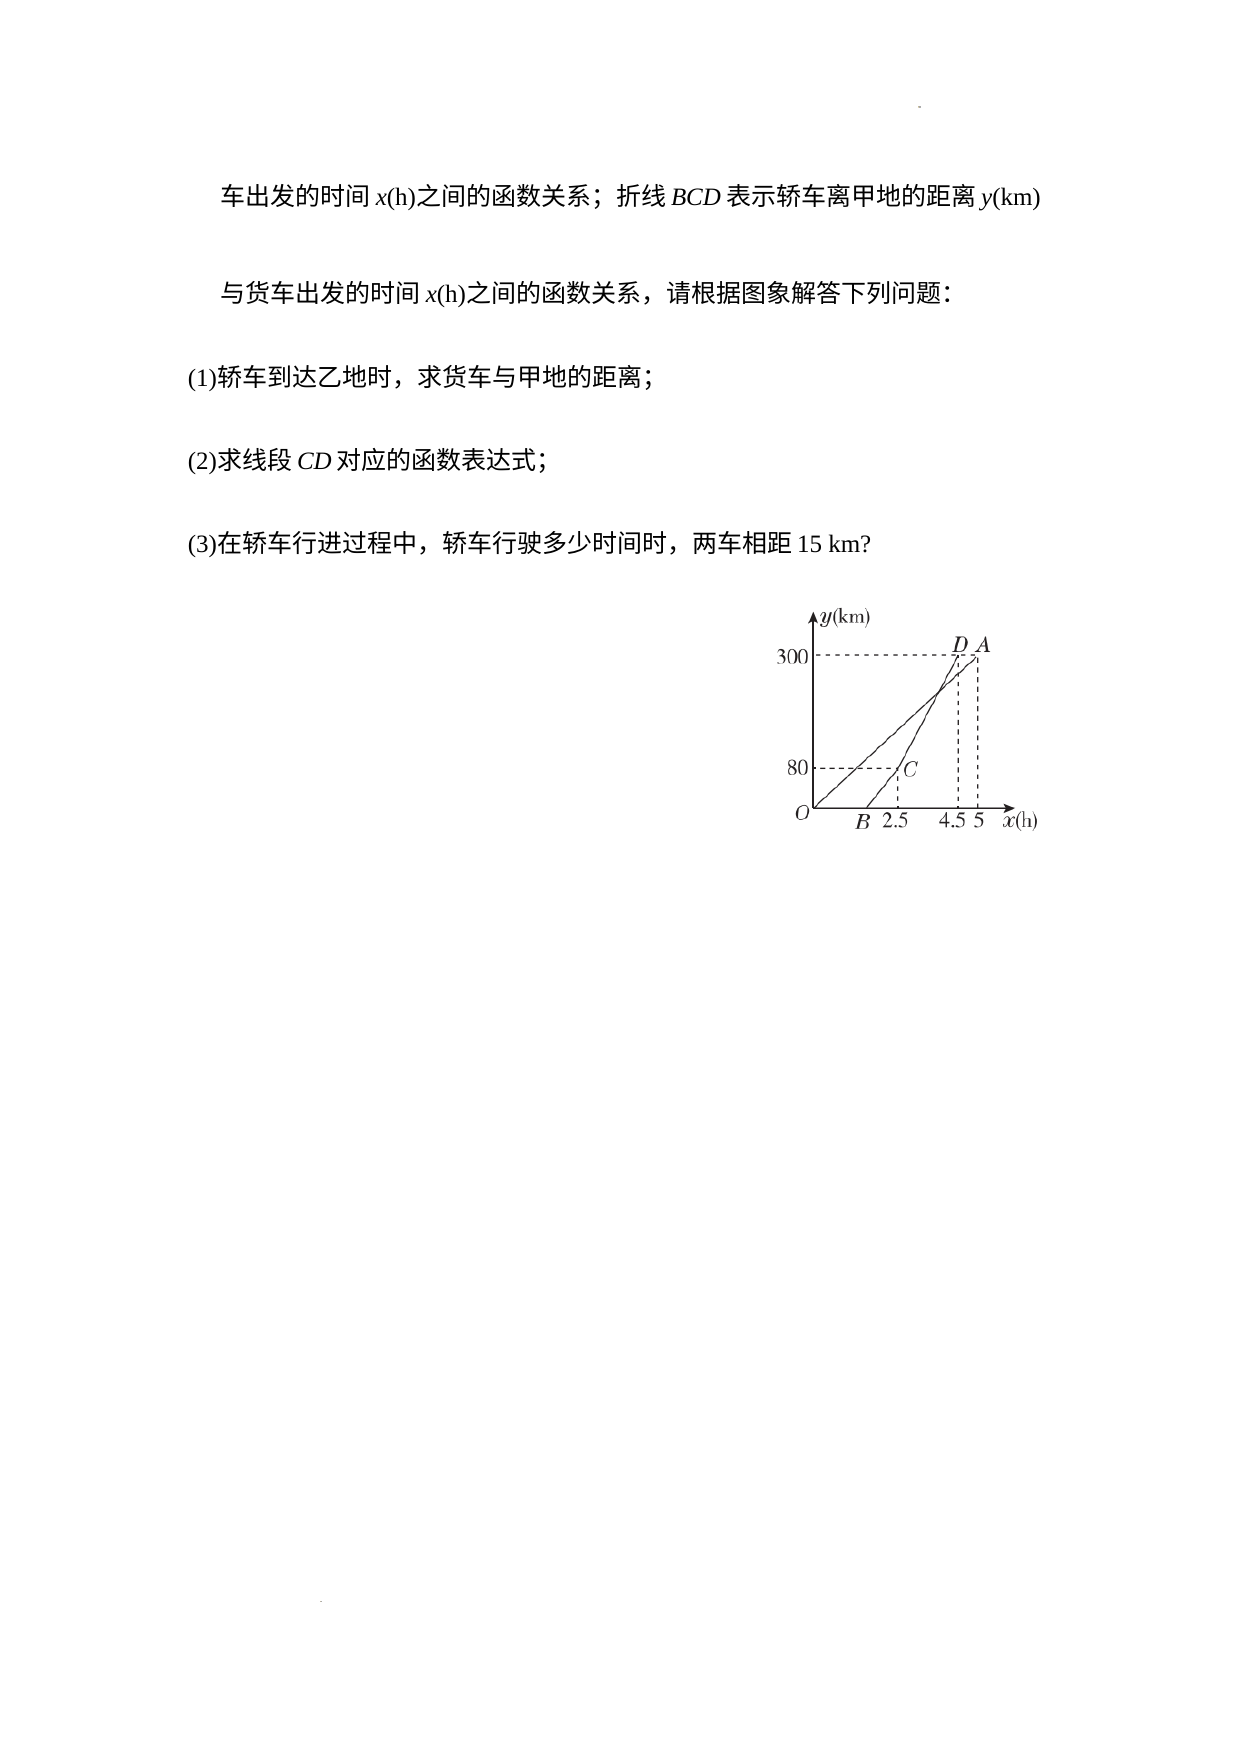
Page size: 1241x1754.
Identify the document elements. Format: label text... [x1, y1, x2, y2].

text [188, 162, 1053, 324]
picture [759, 591, 1053, 849]
text (2)求线段CD对应的函数表达式； [188, 426, 1053, 491]
text (1)轿车到达乙地时，求货车与甲地的距离； [188, 343, 1053, 408]
text (3)在轿车行进过程中，轿车行驶多少时间时，两车相距15 km? [188, 509, 1053, 574]
